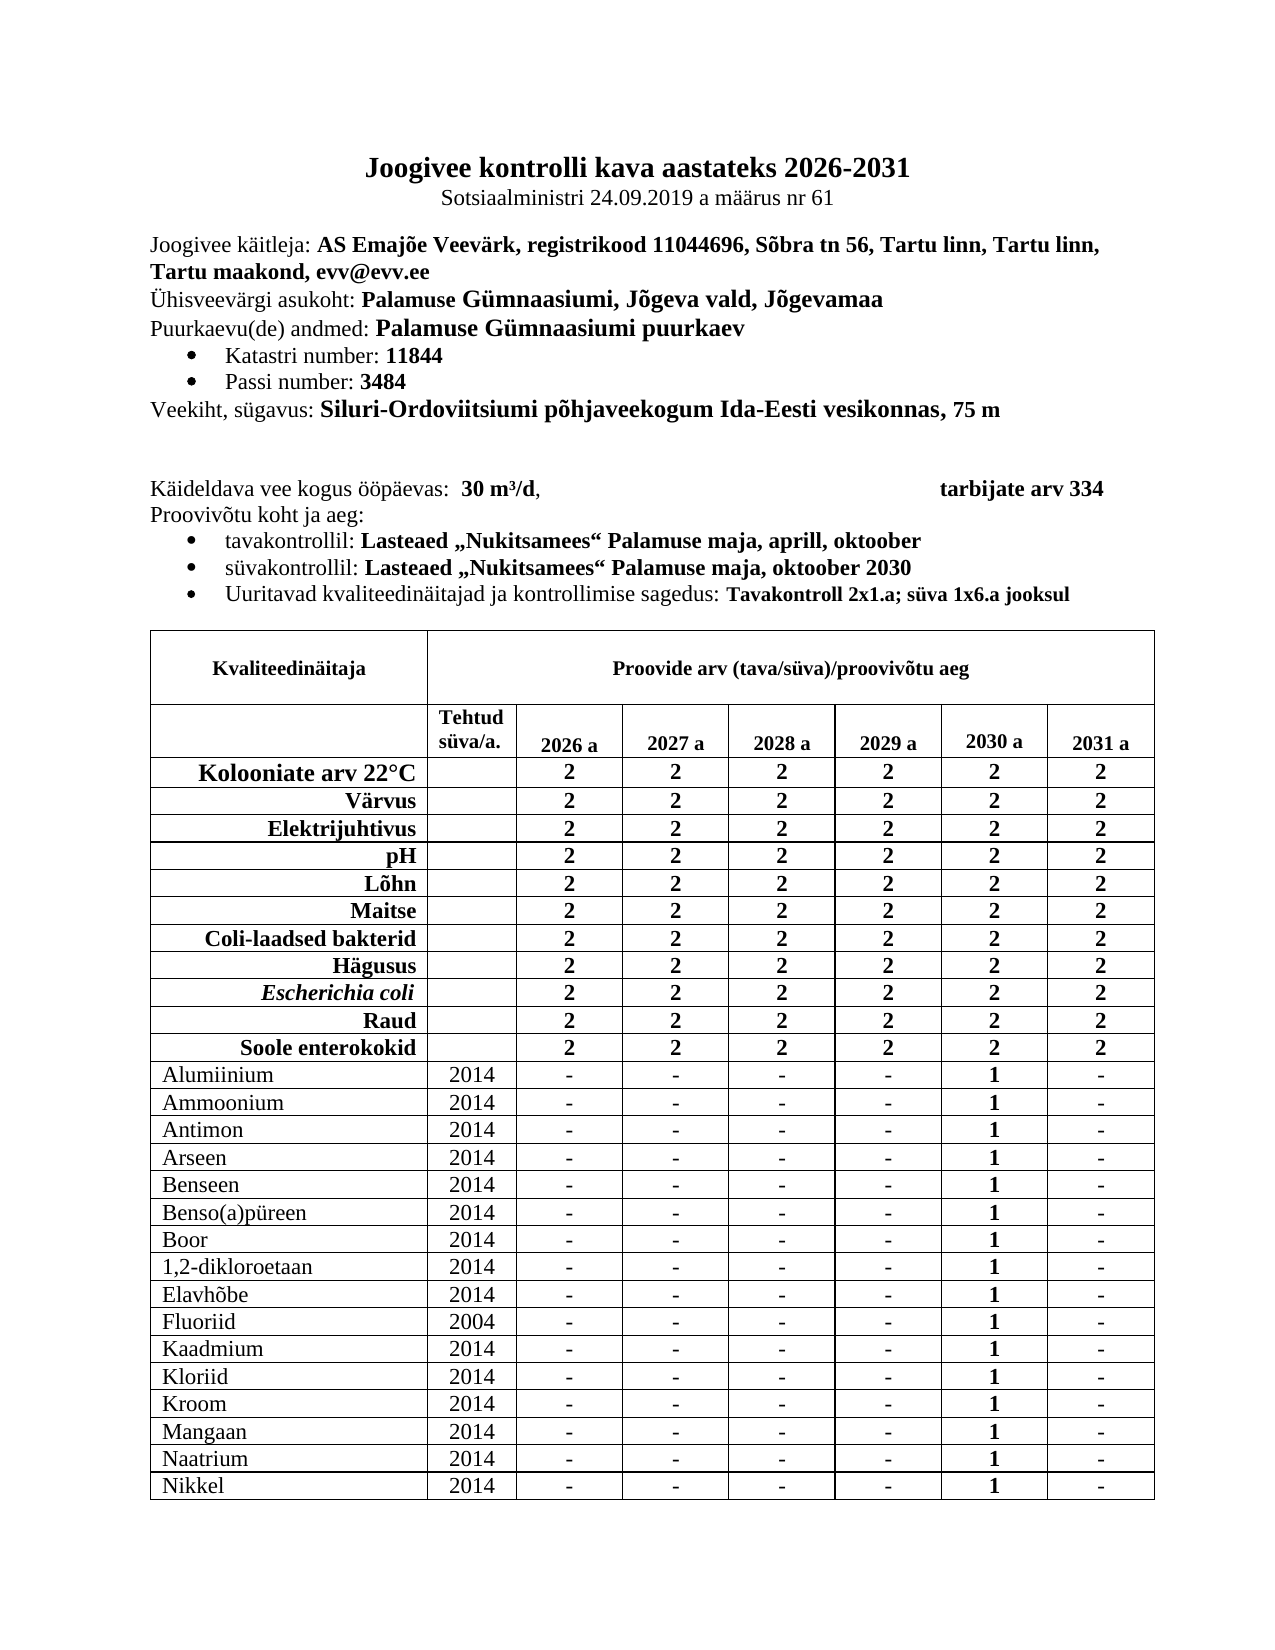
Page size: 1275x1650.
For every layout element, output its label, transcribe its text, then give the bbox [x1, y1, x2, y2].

table_cell Elavhõbe [151, 1281, 427, 1307]
table_cell - [517, 1171, 622, 1197]
table_cell 2 [1048, 870, 1154, 896]
table_cell 2 [729, 952, 834, 978]
table_cell - [1048, 1116, 1154, 1143]
table_cell Raud [151, 1007, 427, 1033]
table_cell - [517, 1199, 622, 1225]
table_cell 2014 [428, 1226, 516, 1252]
table_cell 2 [836, 758, 941, 787]
table_cell - [1048, 1308, 1154, 1334]
table_header Kvaliteedinäitaja [151, 631, 427, 704]
table_cell Coli-laadsed bakterid [151, 925, 427, 951]
table_cell 2 [942, 870, 1047, 896]
table_cell 2 [1048, 758, 1154, 787]
table_cell - [836, 1418, 941, 1444]
table_cell Antimon [151, 1116, 427, 1143]
table_cell 2014 [428, 1336, 516, 1362]
table_cell - [1048, 1171, 1154, 1197]
table_cell - [623, 1089, 728, 1115]
table_cell 2 [517, 788, 622, 814]
table_cell - [517, 1390, 622, 1417]
table_cell - [517, 1308, 622, 1334]
table_cell - [729, 1473, 834, 1499]
table_cell 2004 [428, 1308, 516, 1334]
table_cell - [836, 1116, 941, 1143]
table_cell - [729, 1253, 834, 1280]
table_cell 2 [517, 870, 622, 896]
table_cell - [623, 1144, 728, 1170]
table_cell 2 [836, 870, 941, 896]
table_cell 2 [623, 788, 728, 814]
table_cell - [1048, 1281, 1154, 1307]
table_cell 2 [623, 1034, 728, 1061]
table_cell 2030 a [942, 705, 1047, 757]
table_cell 2 [623, 843, 728, 869]
table_cell - [623, 1199, 728, 1225]
table_cell - [836, 1281, 941, 1307]
table_cell 2014 [428, 1253, 516, 1280]
table_cell - [1048, 1226, 1154, 1252]
text Sotsiaalministri 24.09.2019 a määrus nr 61 [150, 183, 1125, 210]
table_cell 2014 [428, 1445, 516, 1471]
table_cell - [1048, 1199, 1154, 1225]
table_cell - [1048, 1363, 1154, 1389]
table_cell - [1048, 1253, 1154, 1280]
table_cell 1 [942, 1473, 1047, 1499]
table_cell - [1048, 1390, 1154, 1417]
table_cell - [623, 1281, 728, 1307]
table_cell 2 [836, 1034, 941, 1061]
table_cell 1 [942, 1062, 1047, 1088]
table_cell - [729, 1226, 834, 1252]
table_cell 2 [942, 979, 1047, 1006]
list süvakontrollil: Lasteaed „Nukitsamees“ Palamuse maja, oktoober 2030 [187, 554, 1125, 580]
table_cell Kolooniate arv 22°C [151, 758, 427, 787]
table_cell 2 [1048, 1034, 1154, 1061]
table_cell - [517, 1473, 622, 1499]
table_cell - [1048, 1062, 1154, 1088]
table_header Proovide arv (tava/süva)/proovivõtu aeg [428, 631, 1154, 704]
table_cell - [729, 1171, 834, 1197]
table_cell 1 [942, 1253, 1047, 1280]
table_cell 1 [942, 1199, 1047, 1225]
table_cell 2 [942, 1034, 1047, 1061]
table_cell 2 [729, 1034, 834, 1061]
table_cell - [623, 1308, 728, 1334]
table_cell 2 [729, 815, 834, 841]
table_cell 1 [942, 1336, 1047, 1362]
table_cell Benso(a)püreen [151, 1199, 427, 1225]
table_cell Mangaan [151, 1418, 427, 1444]
table_cell 2 [623, 952, 728, 978]
table_cell 2028 a [729, 705, 834, 757]
table_cell 2 [623, 758, 728, 787]
table_cell 2014 [428, 1390, 516, 1417]
table_cell - [517, 1089, 622, 1115]
table_cell - [1048, 1336, 1154, 1362]
table_cell 2 [836, 1007, 941, 1033]
table_cell - [729, 1308, 834, 1334]
table_cell 1 [942, 1363, 1047, 1389]
table_cell [428, 952, 516, 978]
table_cell - [517, 1418, 622, 1444]
table_cell - [836, 1226, 941, 1252]
table_cell - [623, 1445, 728, 1471]
table_cell [428, 788, 516, 814]
table_cell 2 [836, 897, 941, 923]
table_cell 2 [1048, 1007, 1154, 1033]
table_cell [428, 979, 516, 1006]
table_cell - [623, 1116, 728, 1143]
table_cell 2 [517, 758, 622, 787]
table_cell Benseen [151, 1171, 427, 1197]
table_cell 2014 [428, 1281, 516, 1307]
table_cell 2 [942, 758, 1047, 787]
table_cell 2014 [428, 1418, 516, 1444]
table_cell 2014 [428, 1089, 516, 1115]
table_cell 2 [623, 897, 728, 923]
table_cell - [623, 1253, 728, 1280]
table_cell - [729, 1062, 834, 1088]
table_cell - [1048, 1089, 1154, 1115]
table_cell 2 [517, 815, 622, 841]
table_cell - [517, 1253, 622, 1280]
table_cell - [729, 1199, 834, 1225]
table_cell - [836, 1089, 941, 1115]
table_cell 1 [942, 1116, 1047, 1143]
table_cell 1 [942, 1281, 1047, 1307]
table_cell 2 [942, 815, 1047, 841]
table_cell - [623, 1363, 728, 1389]
table_cell [428, 1007, 516, 1033]
table_cell Boor [151, 1226, 427, 1252]
table_cell 1 [942, 1418, 1047, 1444]
table_cell - [517, 1226, 622, 1252]
table_cell - [623, 1336, 728, 1362]
list tavakontrollil: Lasteaed „Nukitsamees“ Palamuse maja, aprill, oktoober [187, 527, 1125, 554]
table_cell 2014 [428, 1062, 516, 1088]
table_cell - [623, 1226, 728, 1252]
table_cell [428, 815, 516, 841]
table_cell Nikkel [151, 1473, 427, 1499]
table_cell Hägusus [151, 952, 427, 978]
table_cell - [729, 1144, 834, 1170]
table_cell 1,2-dikloroetaan [151, 1253, 427, 1280]
table_cell 2 [517, 1034, 622, 1061]
table_cell - [836, 1308, 941, 1334]
table_cell 2 [942, 843, 1047, 869]
table_cell - [1048, 1445, 1154, 1471]
table_cell 2014 [428, 1363, 516, 1389]
table_cell - [836, 1363, 941, 1389]
table_cell Naatrium [151, 1445, 427, 1471]
table_cell 2 [623, 815, 728, 841]
table_cell - [836, 1171, 941, 1197]
table_cell Escherichia coli [151, 979, 427, 1006]
text Ühisveevärgi asukoht: Palamuse Gümnaasiumi, Jõgeva vald, Jõgevamaa [150, 284, 1125, 313]
table_cell 2 [517, 1007, 622, 1033]
table_cell 1 [942, 1171, 1047, 1197]
table_cell 1 [942, 1144, 1047, 1170]
table_cell - [517, 1363, 622, 1389]
table_cell Arseen [151, 1144, 427, 1170]
table_cell 2 [517, 925, 622, 951]
table_cell 2 [836, 843, 941, 869]
table_cell 2 [836, 925, 941, 951]
table_cell pH [151, 843, 427, 869]
table_cell 2031 a [1048, 705, 1154, 757]
text Joogivee kontrolli kava aastateks 2026-2031 [150, 150, 1125, 183]
table_cell 2 [836, 952, 941, 978]
table_cell 2 [1048, 925, 1154, 951]
table_cell 2026 a [517, 705, 622, 757]
table_cell 2 [1048, 952, 1154, 978]
table_cell - [623, 1473, 728, 1499]
table_cell 2 [623, 870, 728, 896]
table_cell - [1048, 1418, 1154, 1444]
table_cell 2 [517, 979, 622, 1006]
table_cell - [836, 1062, 941, 1088]
table_cell 2 [1048, 897, 1154, 923]
text Veekiht, sügavus: Siluri-Ordoviitsiumi põhjaveekogum Ida-Eesti vesikonnas, 75 m [150, 394, 1125, 423]
table_cell 2 [836, 815, 941, 841]
table_cell - [623, 1418, 728, 1444]
table_cell 2 [729, 979, 834, 1006]
table_cell 2 [729, 925, 834, 951]
table_cell [428, 1034, 516, 1061]
table_cell [428, 897, 516, 923]
table_cell - [729, 1445, 834, 1471]
table_cell - [517, 1116, 622, 1143]
table_cell 2 [1048, 979, 1154, 1006]
text Joogivee käitleja: AS Emajõe Veevärk, registrikood 11044696, Sõbra tn 56, Tartu linn, Tartu linn, Tartu maakond, evv@evv.ee [150, 231, 1125, 284]
table_cell 2 [836, 788, 941, 814]
table_cell - [517, 1281, 622, 1307]
table_cell - [623, 1171, 728, 1197]
table_cell - [1048, 1144, 1154, 1170]
table_cell 2 [517, 897, 622, 923]
table_cell - [836, 1336, 941, 1362]
list Passi number: 3484 [187, 368, 1125, 394]
table_cell - [729, 1116, 834, 1143]
table_cell Fluoriid [151, 1308, 427, 1334]
table_cell 2 [517, 843, 622, 869]
table_cell 2 [623, 925, 728, 951]
table_cell - [836, 1390, 941, 1417]
table_cell 2014 [428, 1144, 516, 1170]
table_cell 2014 [428, 1116, 516, 1143]
table_cell 2 [1048, 815, 1154, 841]
table_cell [428, 870, 516, 896]
table_cell 2 [942, 788, 1047, 814]
list Katastri number: 11844 [187, 342, 1125, 368]
table_cell 2 [1048, 843, 1154, 869]
text Puurkaevu(de) andmed: Palamuse Gümnaasiumi puurkaev [150, 313, 1125, 342]
table_cell Kaadmium [151, 1336, 427, 1362]
table_cell 2014 [428, 1473, 516, 1499]
table_cell - [623, 1062, 728, 1088]
table_cell 2 [623, 1007, 728, 1033]
table_cell - [729, 1390, 834, 1417]
table_cell 2 [942, 897, 1047, 923]
table_cell Alumiinium [151, 1062, 427, 1088]
table_cell 2 [729, 788, 834, 814]
text Käideldava vee kogus ööpäevas: 30 m³/d, tarbijate arv 334 [150, 474, 1125, 501]
table_cell - [517, 1062, 622, 1088]
table_cell 2014 [428, 1171, 516, 1197]
table_cell [151, 705, 427, 757]
table_cell 2 [729, 843, 834, 869]
table_cell Tehtud süva/a. [428, 705, 516, 757]
table_cell Kloriid [151, 1363, 427, 1389]
table_cell - [517, 1336, 622, 1362]
table_cell Kroom [151, 1390, 427, 1417]
table_cell 1 [942, 1390, 1047, 1417]
table_cell - [517, 1445, 622, 1471]
table_cell - [729, 1418, 834, 1444]
table_cell 2 [942, 925, 1047, 951]
table_cell 2 [729, 758, 834, 787]
table_cell 1 [942, 1089, 1047, 1115]
table_cell Värvus [151, 788, 427, 814]
table_cell 2 [729, 897, 834, 923]
table_cell 1 [942, 1308, 1047, 1334]
table_cell 2027 a [623, 705, 728, 757]
table_cell - [517, 1144, 622, 1170]
table_cell Lõhn [151, 870, 427, 896]
table_cell 2 [942, 1007, 1047, 1033]
table_cell - [729, 1089, 834, 1115]
table_cell - [836, 1199, 941, 1225]
table_cell - [836, 1253, 941, 1280]
table_cell 2 [942, 952, 1047, 978]
table_cell 2014 [428, 1199, 516, 1225]
table_cell 1 [942, 1445, 1047, 1471]
table_cell 2029 a [836, 705, 941, 757]
table_cell Elektrijuhtivus [151, 815, 427, 841]
table_cell - [1048, 1473, 1154, 1499]
table_cell 2 [729, 870, 834, 896]
table_cell 2 [1048, 788, 1154, 814]
table_cell 1 [942, 1226, 1047, 1252]
text Proovivõtu koht ja aeg: [150, 501, 1125, 527]
table_cell Ammoonium [151, 1089, 427, 1115]
table_cell Soole enterokokid [151, 1034, 427, 1061]
table_cell 2 [729, 1007, 834, 1033]
table_cell [428, 843, 516, 869]
table_cell - [836, 1473, 941, 1499]
table_cell 2 [623, 979, 728, 1006]
table_cell - [729, 1336, 834, 1362]
table_cell [428, 925, 516, 951]
table_cell - [623, 1390, 728, 1417]
table_cell 2 [517, 952, 622, 978]
table_cell - [729, 1281, 834, 1307]
table_cell - [836, 1144, 941, 1170]
table_cell - [729, 1363, 834, 1389]
list Uuritavad kvaliteedinäitajad ja kontrollimise sagedus: Tavakontroll 2x1.a; süva 1x6.a jooksul [187, 580, 1125, 606]
table_cell - [836, 1445, 941, 1471]
table_cell 2 [836, 979, 941, 1006]
table_cell [428, 758, 516, 787]
table_cell Maitse [151, 897, 427, 923]
